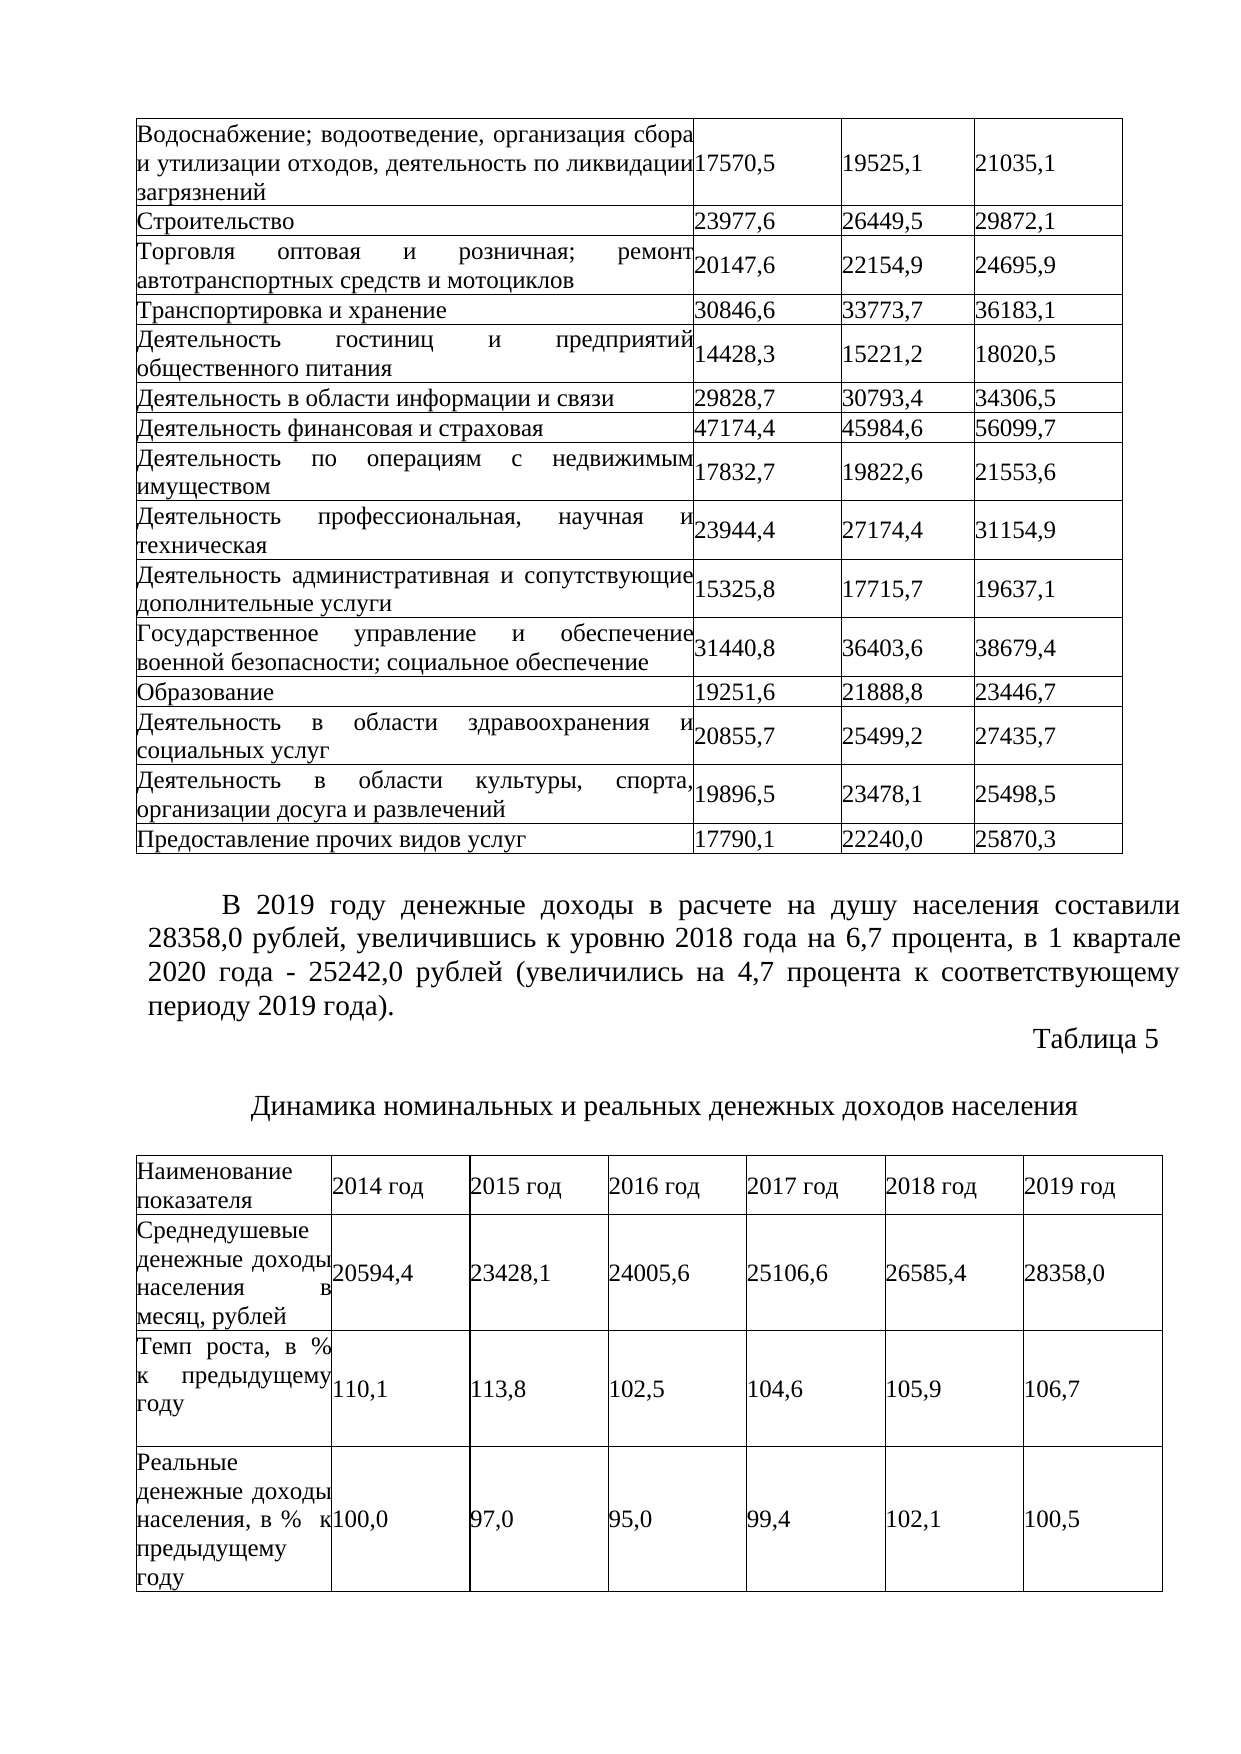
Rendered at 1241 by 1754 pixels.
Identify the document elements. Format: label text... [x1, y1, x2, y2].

table_cell 15325,8 [694, 560, 841, 617]
table_header 2018 год [886, 1156, 1023, 1214]
table_cell 38679,4 [975, 618, 1122, 676]
table_cell Среднедушевые денежные доходы населения в месяц, рублей [137, 1215, 331, 1330]
table_cell Темп роста, в % к предыдущему году [137, 1331, 331, 1446]
table_cell Образование [137, 677, 693, 706]
table_cell 23428,1 [471, 1215, 608, 1330]
table_cell 30793,4 [842, 383, 974, 412]
table_cell Реальные денежные доходы населения, в % к предыдущему году [137, 1447, 331, 1591]
table_cell 29872,1 [975, 206, 1122, 235]
table_header 2016 год [609, 1156, 746, 1214]
text Таблица 5 [959, 1021, 1181, 1055]
table_cell 20855,7 [694, 707, 841, 764]
table_cell Деятельность по операциям с недвижимым имуществом [137, 443, 693, 500]
table_cell 21888,8 [842, 677, 974, 706]
table_cell 26449,5 [842, 206, 974, 235]
table_cell 47174,4 [694, 413, 841, 442]
table_cell 19822,6 [842, 443, 974, 500]
table_cell 102,5 [609, 1331, 746, 1446]
table_cell Строительство [137, 206, 693, 235]
table_cell 17715,7 [842, 560, 974, 617]
table_cell 102,1 [886, 1447, 1023, 1591]
table_cell 27174,4 [842, 501, 974, 559]
table_cell 25499,2 [842, 707, 974, 764]
table_cell 22154,9 [842, 236, 974, 294]
table_cell 26585,4 [886, 1215, 1023, 1330]
table_cell 100,0 [332, 1447, 469, 1591]
table_cell 27435,7 [975, 707, 1122, 764]
table_cell 23944,4 [694, 501, 841, 559]
table_cell 20594,4 [332, 1215, 469, 1330]
table_cell 24695,9 [975, 236, 1122, 294]
table_cell 31154,9 [975, 501, 1122, 559]
table_cell 21553,6 [975, 443, 1122, 500]
table_cell 36403,6 [842, 618, 974, 676]
table_cell 20147,6 [694, 236, 841, 294]
table_cell 24005,6 [609, 1215, 746, 1330]
table_cell Деятельность в области культуры, спорта, организации досуга и развлечений [137, 765, 693, 823]
table_cell Деятельность финансовая и страховая [137, 413, 693, 442]
table_cell 97,0 [471, 1447, 608, 1591]
table_header 2014 год [332, 1156, 469, 1214]
table_cell Деятельность в области здравоохранения и социальных услуг [137, 707, 693, 764]
table_cell 21035,1 [975, 119, 1122, 205]
table_header 2017 год [747, 1156, 885, 1214]
table_header Наименование показателя [137, 1156, 331, 1214]
table_cell 28358,0 [1024, 1215, 1162, 1330]
table_cell Торговля оптовая и розничная; ремонт автотранспортных средств и мотоциклов [137, 236, 693, 294]
table_cell 34306,5 [975, 383, 1122, 412]
table_cell Деятельность в области информации и связи [137, 383, 693, 412]
table_cell 110,1 [332, 1331, 469, 1446]
text В 2019 году денежные доходы в расчете на душу населения составили 28358,0 рублей, увеличившись к уровню 2018 года на 6,7 процента, в 1 квартале 2020 года - 25242,0 рублей (увеличились на 4,7 процента к соответствующему периоду 2019 года). [148, 887, 1181, 1021]
table_cell Транспортировка и хранение [137, 295, 693, 323]
table_cell 33773,7 [842, 295, 974, 323]
table_cell 100,5 [1024, 1447, 1162, 1591]
table_header 2019 год [1024, 1156, 1162, 1214]
table_cell 23478,1 [842, 765, 974, 823]
table_cell 95,0 [609, 1447, 746, 1591]
table_cell Предоставление прочих видов услуг [137, 824, 693, 852]
table_cell 19637,1 [975, 560, 1122, 617]
table_cell 56099,7 [975, 413, 1122, 442]
table_cell 19896,5 [694, 765, 841, 823]
table_cell 19525,1 [842, 119, 974, 205]
table_cell 105,9 [886, 1331, 1023, 1446]
table_cell 23446,7 [975, 677, 1122, 706]
table_cell 15221,2 [842, 325, 974, 382]
table_cell 36183,1 [975, 295, 1122, 323]
table_cell 104,6 [747, 1331, 885, 1446]
table_cell 19251,6 [694, 677, 841, 706]
table_cell 113,8 [471, 1331, 608, 1446]
table_cell 22240,0 [842, 824, 974, 852]
table_cell Деятельность профессиональная, научная и техническая [137, 501, 693, 559]
table_header 2015 год [471, 1156, 608, 1214]
table_cell 18020,5 [975, 325, 1122, 382]
table_cell 17570,5 [694, 119, 841, 205]
table_cell 17790,1 [694, 824, 841, 852]
table_cell 29828,7 [694, 383, 841, 412]
table_cell 45984,6 [842, 413, 974, 442]
text Динамика номинальных и реальных денежных доходов населения [148, 1088, 1181, 1122]
table_cell 106,7 [1024, 1331, 1162, 1446]
table_cell Деятельность гостиниц и предприятий общественного питания [137, 325, 693, 382]
table_cell 23977,6 [694, 206, 841, 235]
table_cell 17832,7 [694, 443, 841, 500]
table_cell Государственное управление и обеспечение военной безопасности; социальное обеспечение [137, 618, 693, 676]
table_cell 14428,3 [694, 325, 841, 382]
table_cell 25106,6 [747, 1215, 885, 1330]
table_cell 31440,8 [694, 618, 841, 676]
table_cell Деятельность административная и сопутствующие дополнительные услуги [137, 560, 693, 617]
table_cell 30846,6 [694, 295, 841, 323]
table_cell 25498,5 [975, 765, 1122, 823]
table_cell 99,4 [747, 1447, 885, 1591]
table_cell 25870,3 [975, 824, 1122, 852]
table_cell Водоснабжение; водоотведение, организация сбора и утилизации отходов, деятельность по ликвидации загрязнений [137, 119, 693, 205]
